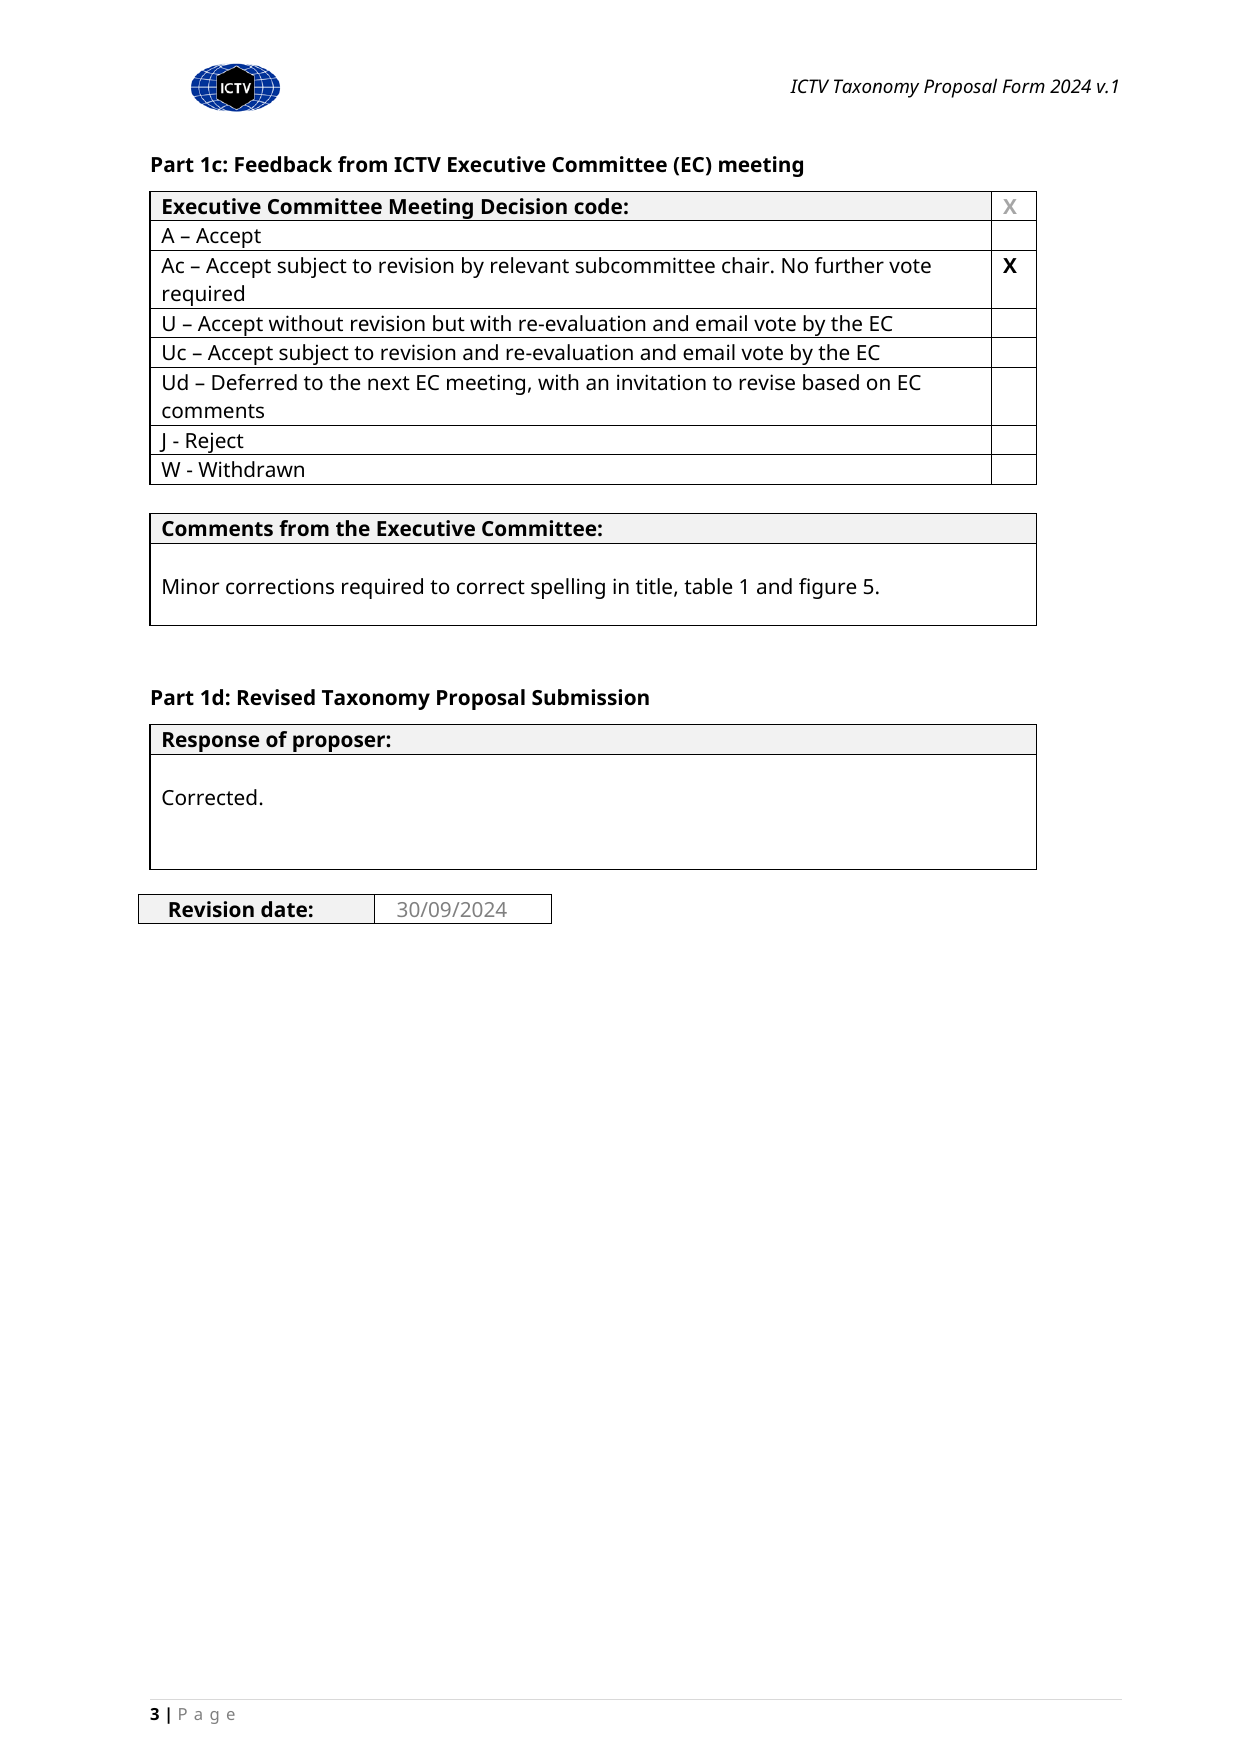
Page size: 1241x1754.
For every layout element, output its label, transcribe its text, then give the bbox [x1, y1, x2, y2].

table_header 30/09/2024 [375, 895, 551, 923]
table_cell [992, 338, 1036, 367]
table_header X [992, 192, 1036, 220]
table_header Comments from the Executive Committee: [151, 514, 1036, 543]
table_cell J - Reject [151, 426, 991, 454]
table_cell Corrected. [151, 755, 1036, 868]
table_cell Ac – Accept subject to revision by relevant subcommittee chair. No further vote required [151, 251, 991, 308]
table_cell [992, 309, 1036, 337]
table_cell [992, 455, 1036, 484]
picture [190, 56, 282, 113]
table_cell Minor corrections required to correct spelling in title, table 1 and figure 5. [151, 544, 1036, 625]
table_cell U – Accept without revision but with re-evaluation and email vote by the EC [151, 309, 991, 337]
table_header Executive Committee Meeting Decision code: [151, 192, 991, 220]
text Part 1d: Revised Taxonomy Proposal Submission [150, 683, 1122, 712]
table_header Response of proposer: [151, 725, 1036, 754]
table_cell A – Accept [151, 221, 991, 250]
table_cell [992, 221, 1036, 250]
table_cell [992, 426, 1036, 454]
table_cell W - Withdrawn [151, 455, 991, 484]
table_cell X [992, 251, 1036, 308]
table_cell Ud – Deferred to the next EC meeting, with an invitation to revise based on EC comments [151, 368, 991, 425]
table_header Revision date: [139, 895, 374, 923]
table_cell Uc – Accept subject to revision and re-evaluation and email vote by the EC [151, 338, 991, 367]
table_cell [992, 368, 1036, 425]
text Part 1c: Feedback from ICTV Executive Committee (EC) meeting [150, 150, 1036, 178]
